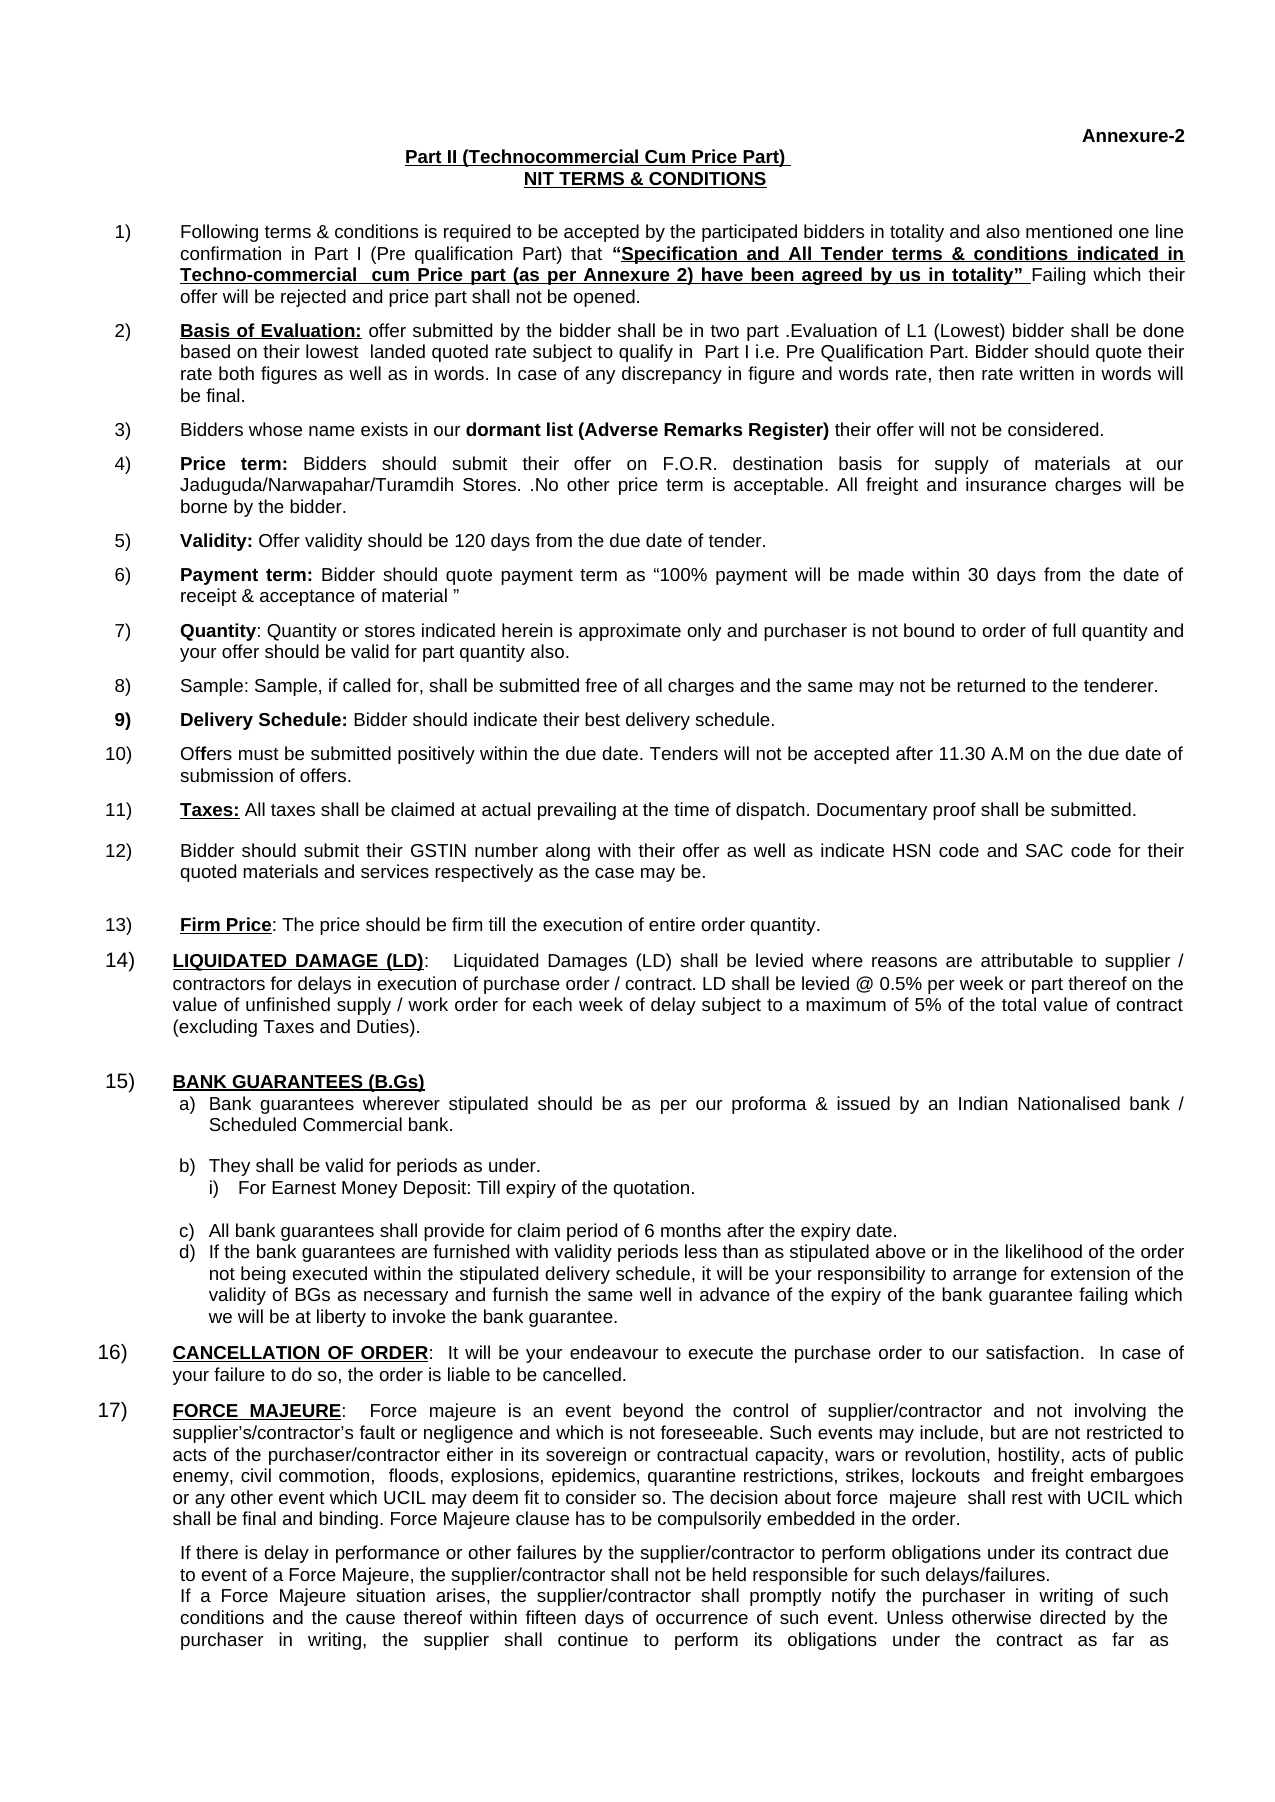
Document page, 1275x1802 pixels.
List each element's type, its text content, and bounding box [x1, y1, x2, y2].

list Firm Price: The price should be firm till the execution of entire order quantity. [105, 914, 1185, 936]
list They shall be valid for periods as under. [179, 1155, 1185, 1176]
list If there is delay in performance or other failures by the supplier/contractor to perform obligations under its contract due to event of a Force Majeure, the supplier/contractor shall not be held responsible for such delays/failures. [180, 1542, 1170, 1585]
list BANK GUARANTEES (B.Gs) [105, 1069, 1185, 1093]
list Taxes: All taxes shall be claimed at actual prevailing at the time of dispatch. Documentary proof shall be submitted. [105, 799, 1185, 820]
list Following terms & conditions is required to be accepted by the participated bidders in totality and also mentioned one line confirmation in Part I (Pre qualification Part) that “Specification and All Tender terms & conditions indicated in Techno-commercial cum Price part (as per Annexure 2) have been agreed by us in totality” Failing which their offer will be rejected and price part shall not be opened. [114, 221, 1185, 307]
text Part II (Technocommercial Cum Price Part) [105, 146, 1185, 168]
list Sample: Sample, if called for, shall be submitted free of all charges and the same may not be returned to the tenderer. [114, 675, 1185, 697]
list FORCE MAJEURE: Force majeure is an event beyond the control of supplier/contractor and not involving the supplier’s/contractor’s fault or negligence and which is not foreseeable. Such events may include, but are not restricted to acts of the purchaser/contractor either in its sovereign or contractual capacity, wars or revolution, hostility, acts of public enemy, civil commotion, floods, explosions, epidemics, quarantine restrictions, strikes, lockouts and freight embargoes or any other event which UCIL may deem fit to consider so. The decision about force majeure shall rest with UCIL which shall be final and binding. Force Majeure clause has to be compulsorily embedded in the order. [97, 1398, 1185, 1530]
list Payment term: Bidder should quote payment term as “100% payment will be made within 30 days from the date of receipt & acceptance of material ” [114, 564, 1185, 607]
list Delivery Schedule: Bidder should indicate their best delivery schedule. [114, 709, 1185, 731]
list Offers must be submitted positively within the due date. Tenders will not be accepted after 11.30 A.M on the due date of submission of offers. [105, 743, 1185, 786]
list If the bank guarantees are furnished with validity periods less than as stipulated above or in the likelihood of the order not being executed within the stipulated delivery schedule, it will be your responsibility to arrange for extension of the validity of BGs as necessary and furnish the same well in advance of the expiry of the bank guarantee failing which we will be at liberty to invoke the bank guarantee. [179, 1241, 1185, 1327]
list Quantity: Quantity or stores indicated herein is approximate only and purchaser is not bound to order of full quantity and your offer should be valid for part quantity also. [114, 619, 1185, 662]
list CANCELLATION OF ORDER: It will be your endeavour to execute the purchase order to our satisfaction. In case of your failure to do so, the order is liable to be cancelled. [97, 1340, 1185, 1385]
list Bank guarantees wherever stipulated should be as per our proforma & issued by an Indian Nationalised bank / Scheduled Commercial bank. [179, 1093, 1185, 1136]
list Price term: Bidders should submit their offer on F.O.R. destination basis for supply of materials at our Jaduguda/Narwapahar/Turamdih Stores. .No other price term is acceptable. All freight and insurance charges will be borne by the bidder. [114, 452, 1185, 517]
list Bidders whose name exists in our dormant list (Adverse Remarks Register) their offer will not be considered. [114, 418, 1185, 440]
list LIQUIDATED DAMAGE (LD): Liquidated Damages (LD) shall be levied where reasons are attributable to supplier / contractors for delays in execution of purchase order / contract. LD shall be levied @ 0.5% per week or part thereof on the value of unfinished supply / work order for each week of delay subject to a maximum of 5% of the total value of contract (excluding Taxes and Duties). [105, 948, 1185, 1037]
list All bank guarantees shall provide for claim period of 6 months after the expiry date. [179, 1219, 1185, 1241]
list Validity: Offer validity should be 120 days from the due date of tender. [114, 530, 1185, 551]
list Bidder should submit their GSTIN number along with their offer as well as indicate HSN code and SAC code for their quoted materials and services respectively as the case may be. [105, 839, 1185, 883]
text NIT TERMS & CONDITIONS [105, 168, 1185, 189]
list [142, 1585, 1170, 1650]
text Annexure-2 [105, 124, 1185, 146]
list For Earnest Money Deposit: Till expiry of the quotation. [208, 1176, 1185, 1198]
list Basis of Evaluation: offer submitted by the bidder shall be in two part .Evaluation of L1 (Lowest) bidder shall be done based on their lowest landed quoted rate subject to qualify in Part I i.e. Pre Qualification Part. Bidder should quote their rate both figures as well as in words. In case of any discrepancy in figure and words rate, then rate written in words will be final. [114, 320, 1185, 406]
